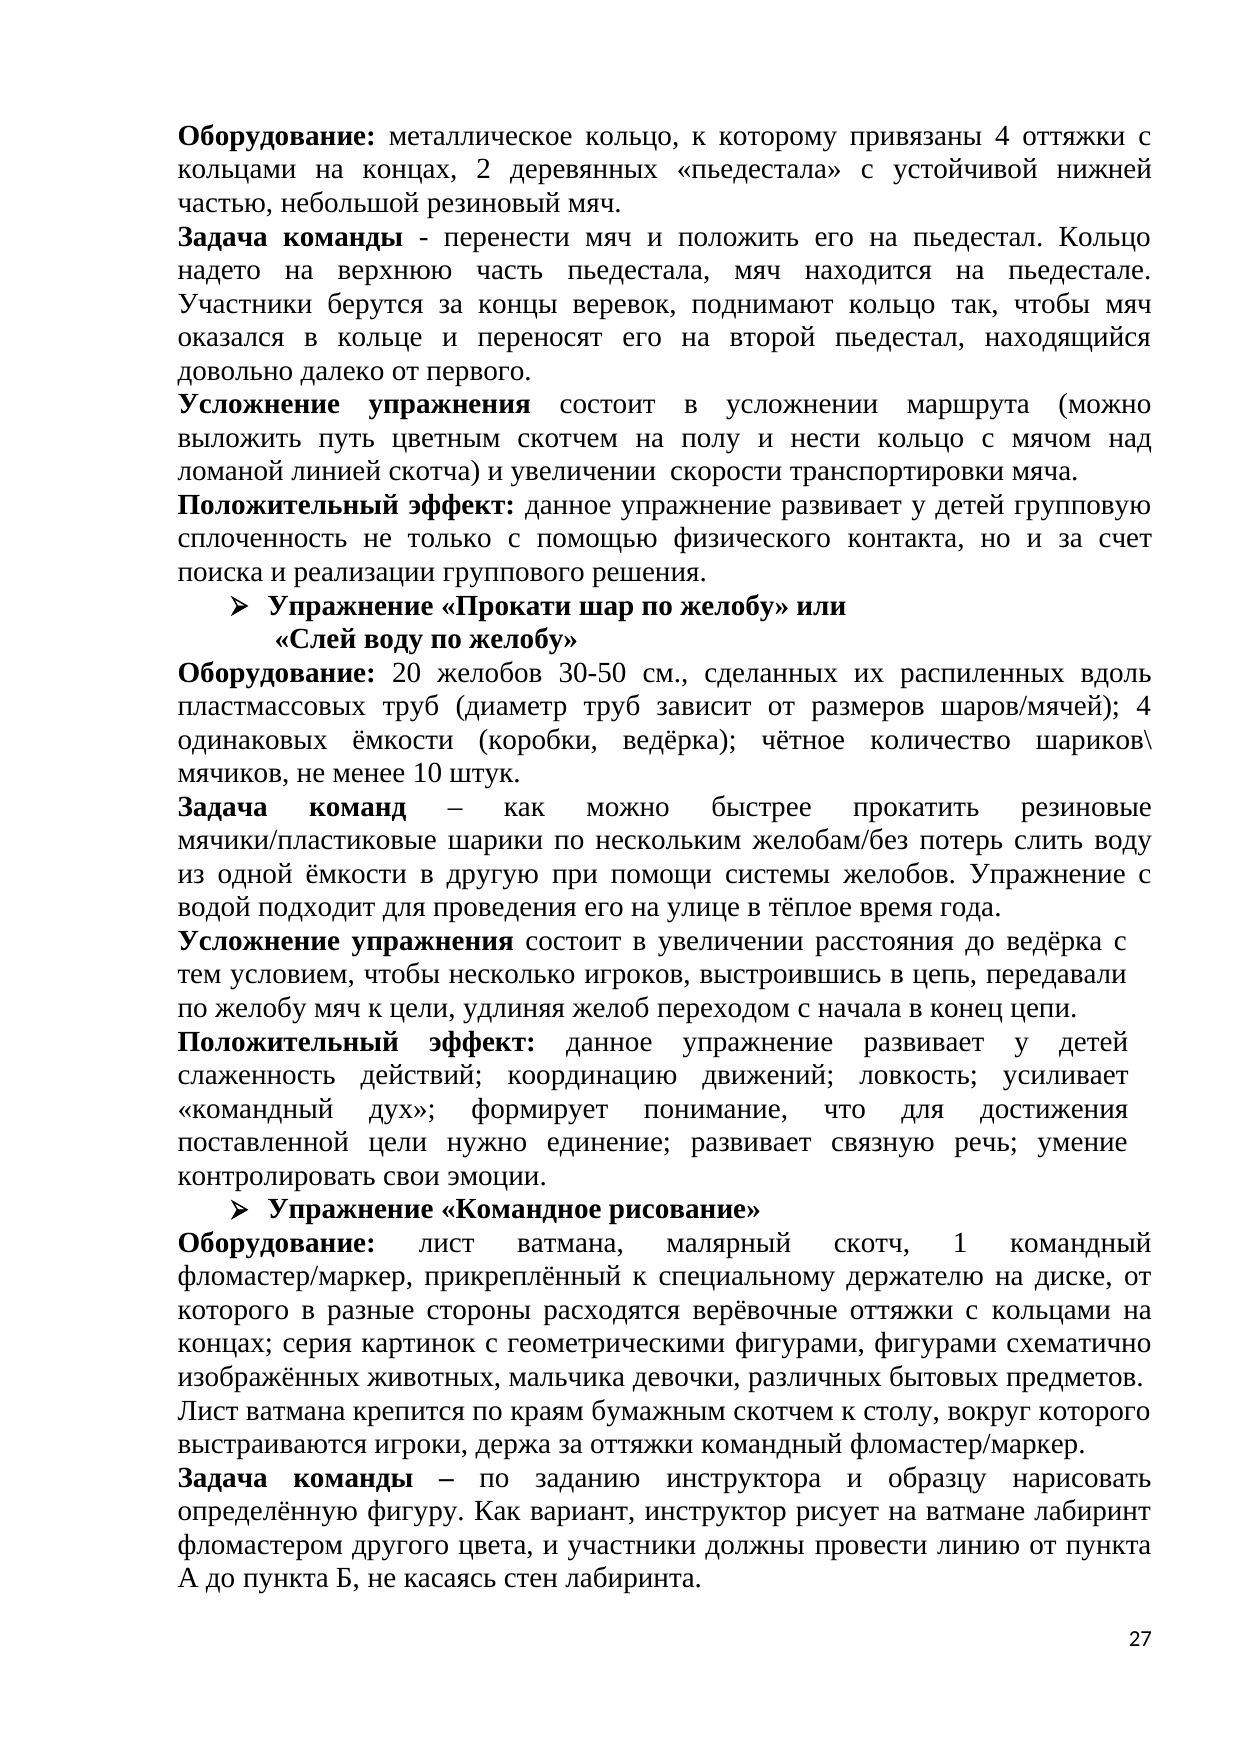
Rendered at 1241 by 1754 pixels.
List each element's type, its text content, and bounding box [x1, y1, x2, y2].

text Усложнение упражнения состоит в увеличении расстояния до ведёрка с тем условием, чтобы несколько игроков, выстроившись в цепь, передавали по желобу мяч к цели, удлиняя желоб переходом с начала в конец цепи. [177, 923, 1127, 1024]
text Усложнение упражнения состоит в усложнении маршрута (можно выложить путь цветным скотчем на полу и нести кольцо с мячом над ломаной линией скотча) и увеличении скорости транспортировки мяча. [177, 386, 1152, 487]
text «Слей воду по желобу» [267, 621, 1152, 655]
text Оборудование: лист ватмана, малярный скотч, 1 командный фломастер/маркер, прикреплённый к специальному держателю на диске, от которого в разные стороны расходятся верёвочные оттяжки с кольцами на концах; серия картинок с геометрическими фигурами, фигурами схематично изображённых животных, мальчика девочки, различных бытовых предметов. [177, 1225, 1152, 1393]
text Задача команд – как можно быстрее прокатить резиновые мячики/пластиковые шарики по нескольким желобам/без потерь слить воду из одной ёмкости в другую при помощи системы желобов. Упражнение с водой подходит для проведения его на улице в тёплое время года. [177, 789, 1152, 923]
list Упражнение «Прокати шар по желобу» или [229, 588, 1152, 621]
text Положительный эффект: данное упражнение развивает у детей групповую сплоченность не только с помощью физического контакта, но и за счет поиска и реализации группового решения. [177, 487, 1152, 588]
text Оборудование: металлическое кольцо, к которому привязаны 4 оттяжки с кольцами на концах, 2 деревянных «пьедестала» с устойчивой нижней частью, небольшой резиновый мяч. [177, 118, 1152, 219]
list Упражнение «Командное рисование» [229, 1191, 1152, 1225]
text Лист ватмана крепится по краям бумажным скотчем к столу, вокруг которого выстраиваются игроки, держа за оттяжки командный фломастер/маркер. [177, 1393, 1151, 1460]
text Задача команды - перенести мяч и положить его на пьедестал. Кольцо надето на верхнюю часть пьедестала, мяч находится на пьедестале. Участники берутся за концы веревок, поднимают кольцо так, чтобы мяч оказался в кольце и переносят его на второй пьедестал, находящийся довольно далеко от первого. [177, 219, 1152, 386]
text Задача команды – по заданию инструктора и образцу нарисовать определённую фигуру. Как вариант, инструктор рисует на ватмане лабиринт фломастером другого цвета, и участники должны провести линию от пункта А до пункта Б, не касаясь стен лабиринта. [177, 1460, 1151, 1594]
text Положительный эффект: данное упражнение развивает у детей слаженность действий; координацию движений; ловкость; усиливает «командный дух»; формирует понимание, что для достижения поставленной цели нужно единение; развивает связную речь; умение контролировать свои эмоции. [177, 1024, 1128, 1191]
text Оборудование: 20 желобов 30-50 см., сделанных их распиленных вдоль пластмассовых труб (диаметр труб зависит от размеров шаров/мячей); 4 одинаковых ёмкости (коробки, ведёрка); чётное количество шариков\мячиков, не менее 10 штук. [177, 655, 1152, 789]
